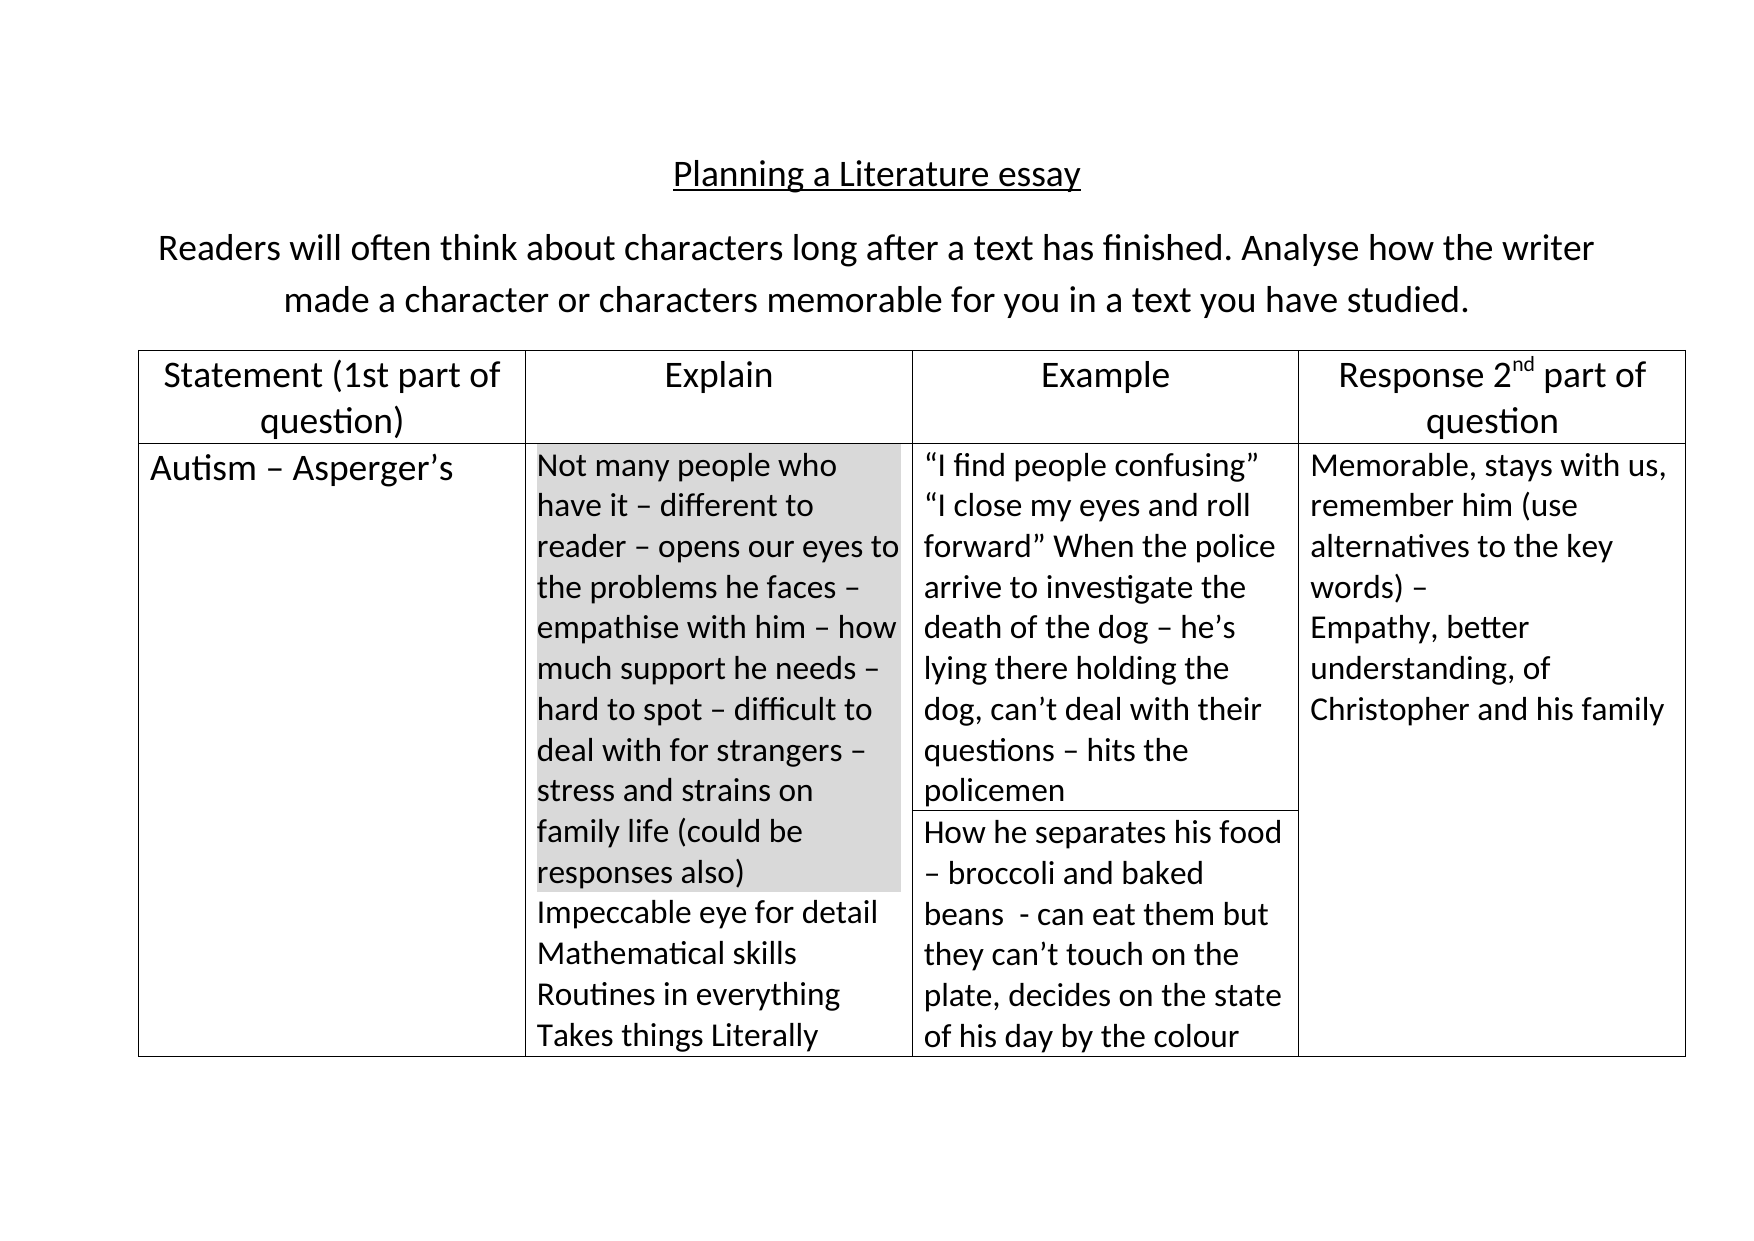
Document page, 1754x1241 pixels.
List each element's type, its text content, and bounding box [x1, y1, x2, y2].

table_header Explain [526, 351, 912, 442]
table_header Statement (1st part of question) [139, 351, 525, 442]
table_header Example [913, 351, 1298, 442]
table_cell “I find people confusing” “I close my eyes and roll forward” When the police arrive to investigate the death of the dog – he’s lying there holding the dog, can’t deal with their questions – hits the policemen [913, 444, 1298, 810]
text Readers will often think about characters long after a text has finished. Analyse how the writer made a character or characters memorable for you in a text you have studied. [150, 223, 1604, 322]
table_header Response 2nd part of question [1299, 351, 1685, 442]
table_cell Not many people who have it – different to reader – opens our eyes to the problems he faces – empathise with him – how much support he needs – hard to spot – difficult to deal with for strangers – stress and strains on family life (could be responses also) Impeccable eye for detail Mathematical skills Routines in everything Takes things Literally [526, 444, 912, 1056]
table_cell Autism – Asperger’s [139, 444, 525, 1056]
table_cell Memorable, stays with us, remember him (use alternatives to the key words) – Empathy, better understanding, of Christopher and his family [1299, 444, 1685, 1056]
text Planning a Literature essay [150, 150, 1604, 196]
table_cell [913, 811, 1298, 1056]
